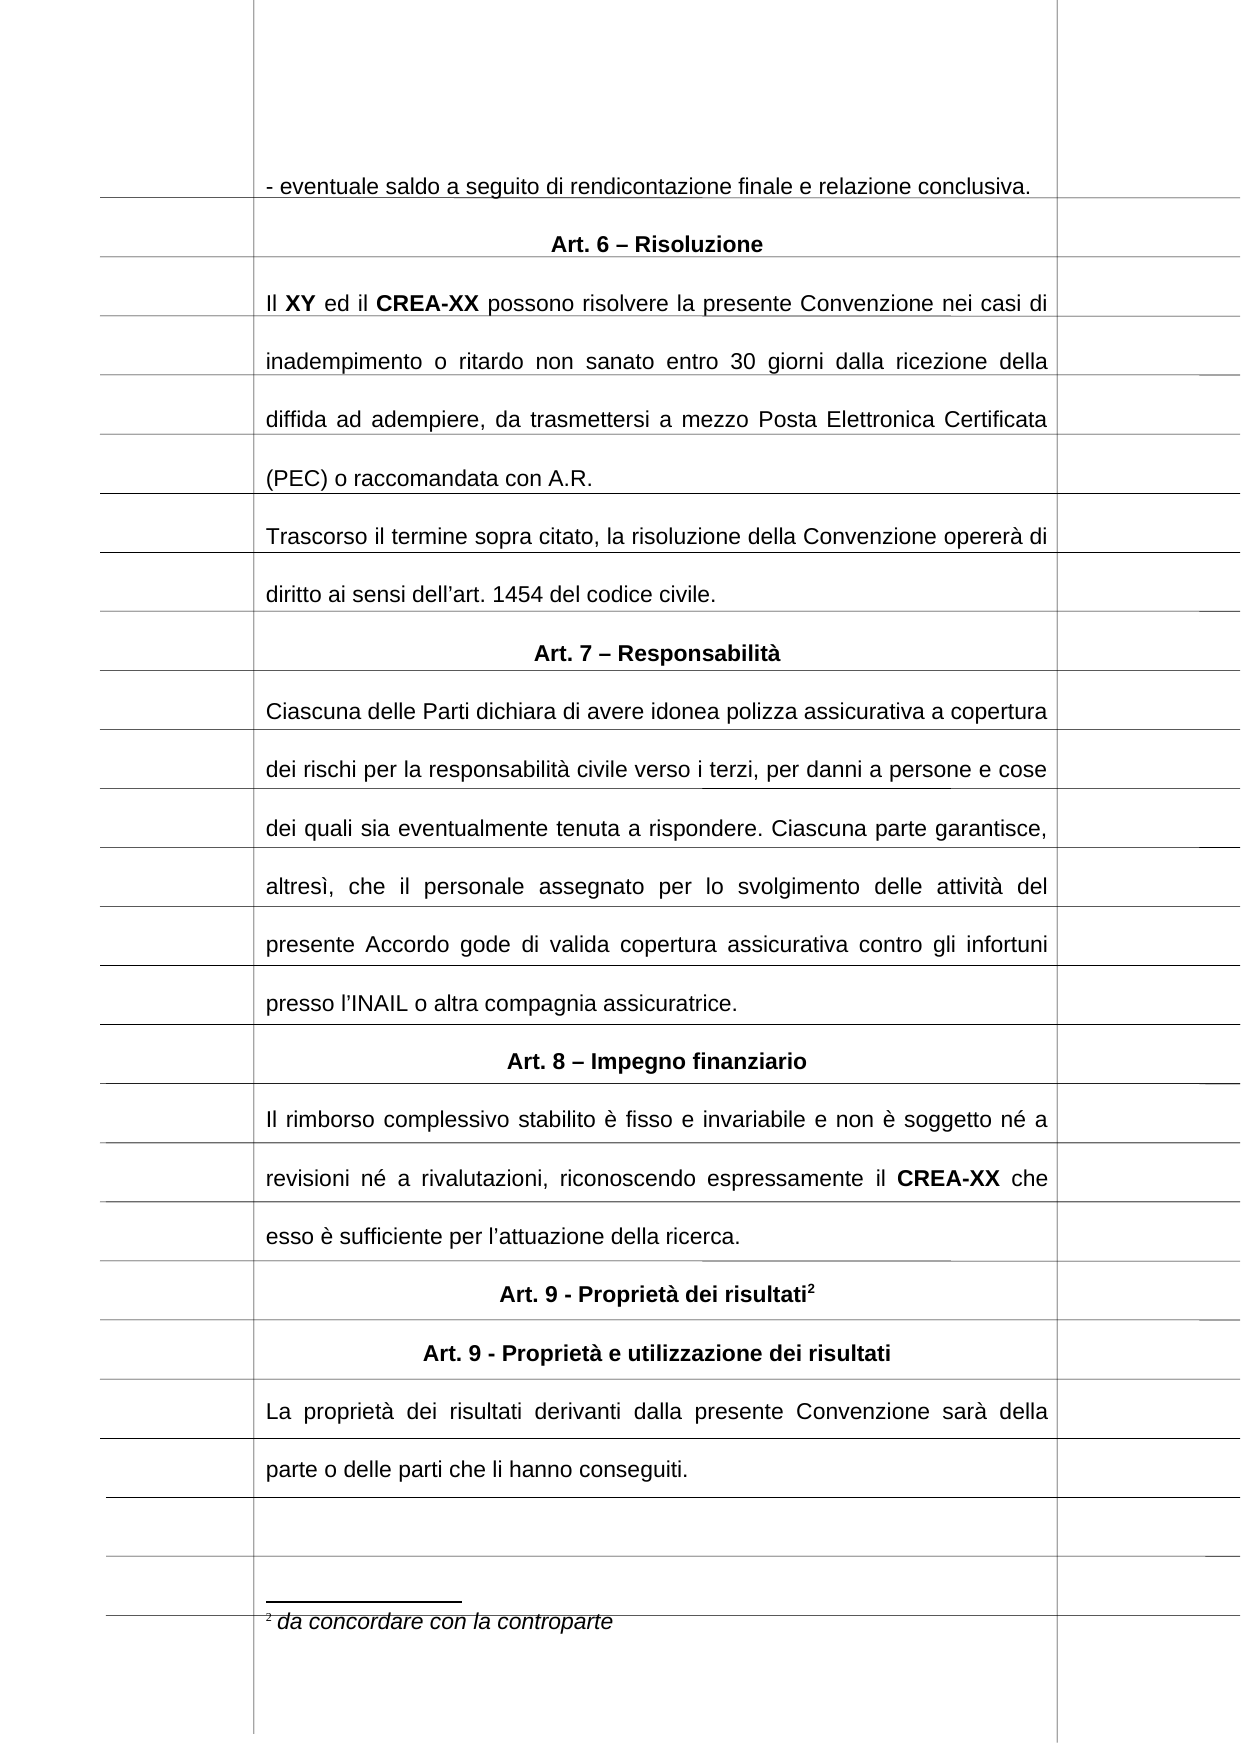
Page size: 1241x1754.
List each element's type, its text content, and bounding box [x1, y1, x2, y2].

text Art. 6 – Risoluzione [266, 206, 1048, 264]
text Art. 9 - Proprietà e utilizzazione dei risultati [266, 1314, 1048, 1373]
text Trascorso il termine sopra citato, la risoluzione della Convenzione opererà di diritto ai sensi dell’art. 1454 del codice civile. [266, 498, 1048, 614]
text Ciascuna delle Parti dichiara di avere idonea polizza assicurativa a copertura dei rischi per la responsabilità civile verso i terzi, per danni a persone e cose dei quali sia eventualmente tenuta a rispondere. Ciascuna parte garantisce, altresì, che il personale assegnato per lo svolgimento delle attività del presente Accordo gode di valida copertura assicurativa contro gli infortuni presso l’INAIL o altra compagnia assicuratrice. [266, 673, 1048, 1023]
text Art. 9 - Proprietà dei risultati [266, 1256, 1048, 1314]
text Art. 7 – Responsabilità [266, 614, 1048, 673]
text Art. 8 – Impegno finanziario [266, 1023, 1048, 1081]
text La proprietà dei risultati derivanti dalla presente Convenzione sarà della parte o delle parti che li hanno conseguiti. [266, 1373, 1048, 1489]
text Il rimborso complessivo stabilito è fisso e invariabile e non è soggetto né a revisioni né a rivalutazioni, riconoscendo espressamente il CREA-XX che esso è sufficiente per l’attuazione della ricerca. [266, 1081, 1048, 1256]
text Il XY ed il CREA-XX possono risolvere la presente Convenzione nei casi di inadempimento o ritardo non sanato entro 30 giorni dalla ricezione della diffida ad adempiere, da trasmettersi a mezzo Posta Elettronica Certificata (PEC) o raccomandata con A.R. [266, 264, 1048, 498]
text - eventuale saldo a seguito di rendicontazione finale e relazione conclusiva. [266, 148, 1048, 206]
